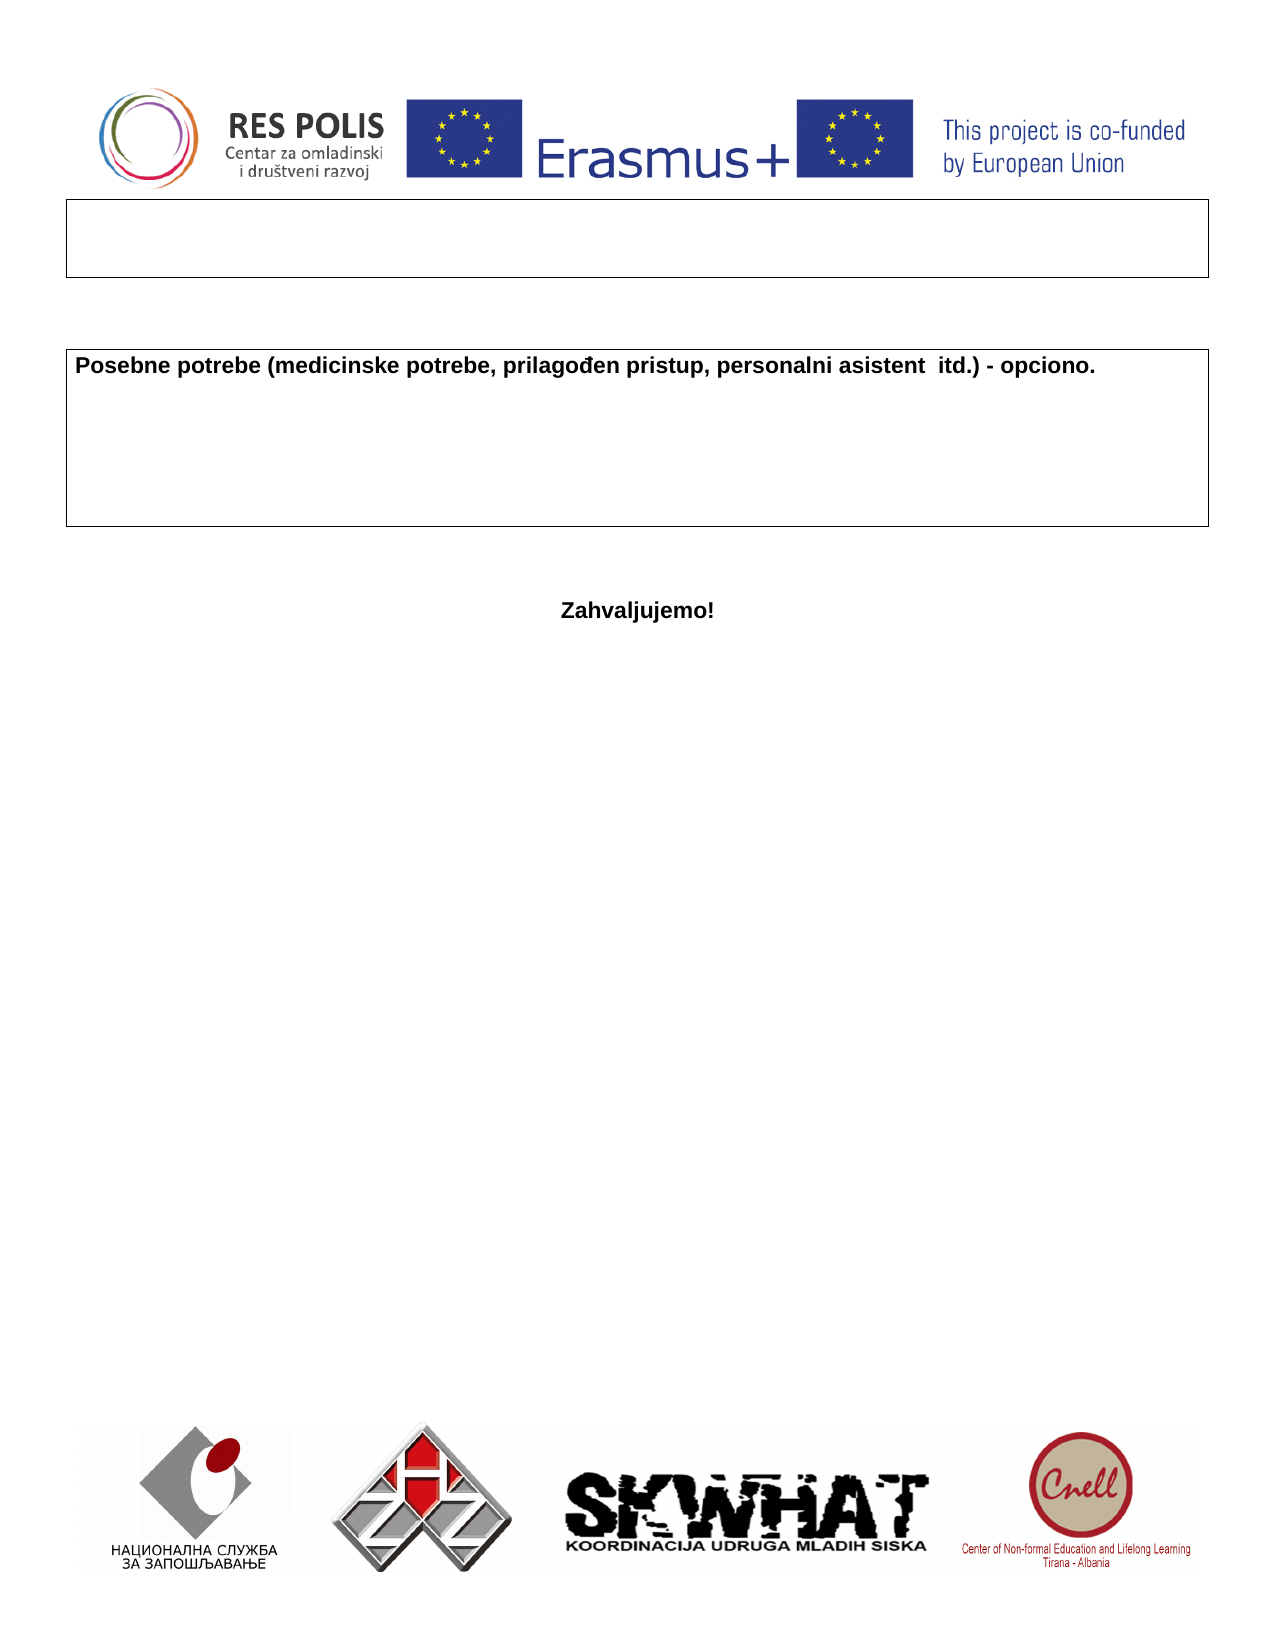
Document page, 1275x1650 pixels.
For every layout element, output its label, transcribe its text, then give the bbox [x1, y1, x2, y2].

text Zahvaljujemo! [75, 597, 1200, 624]
text Posebne potrebe (medicinske potrebe, prilagođen pristup, personalni asistent itd.) - opciono. [67, 350, 1208, 378]
picture [75, 73, 1200, 199]
picture [75, 1421, 1200, 1577]
